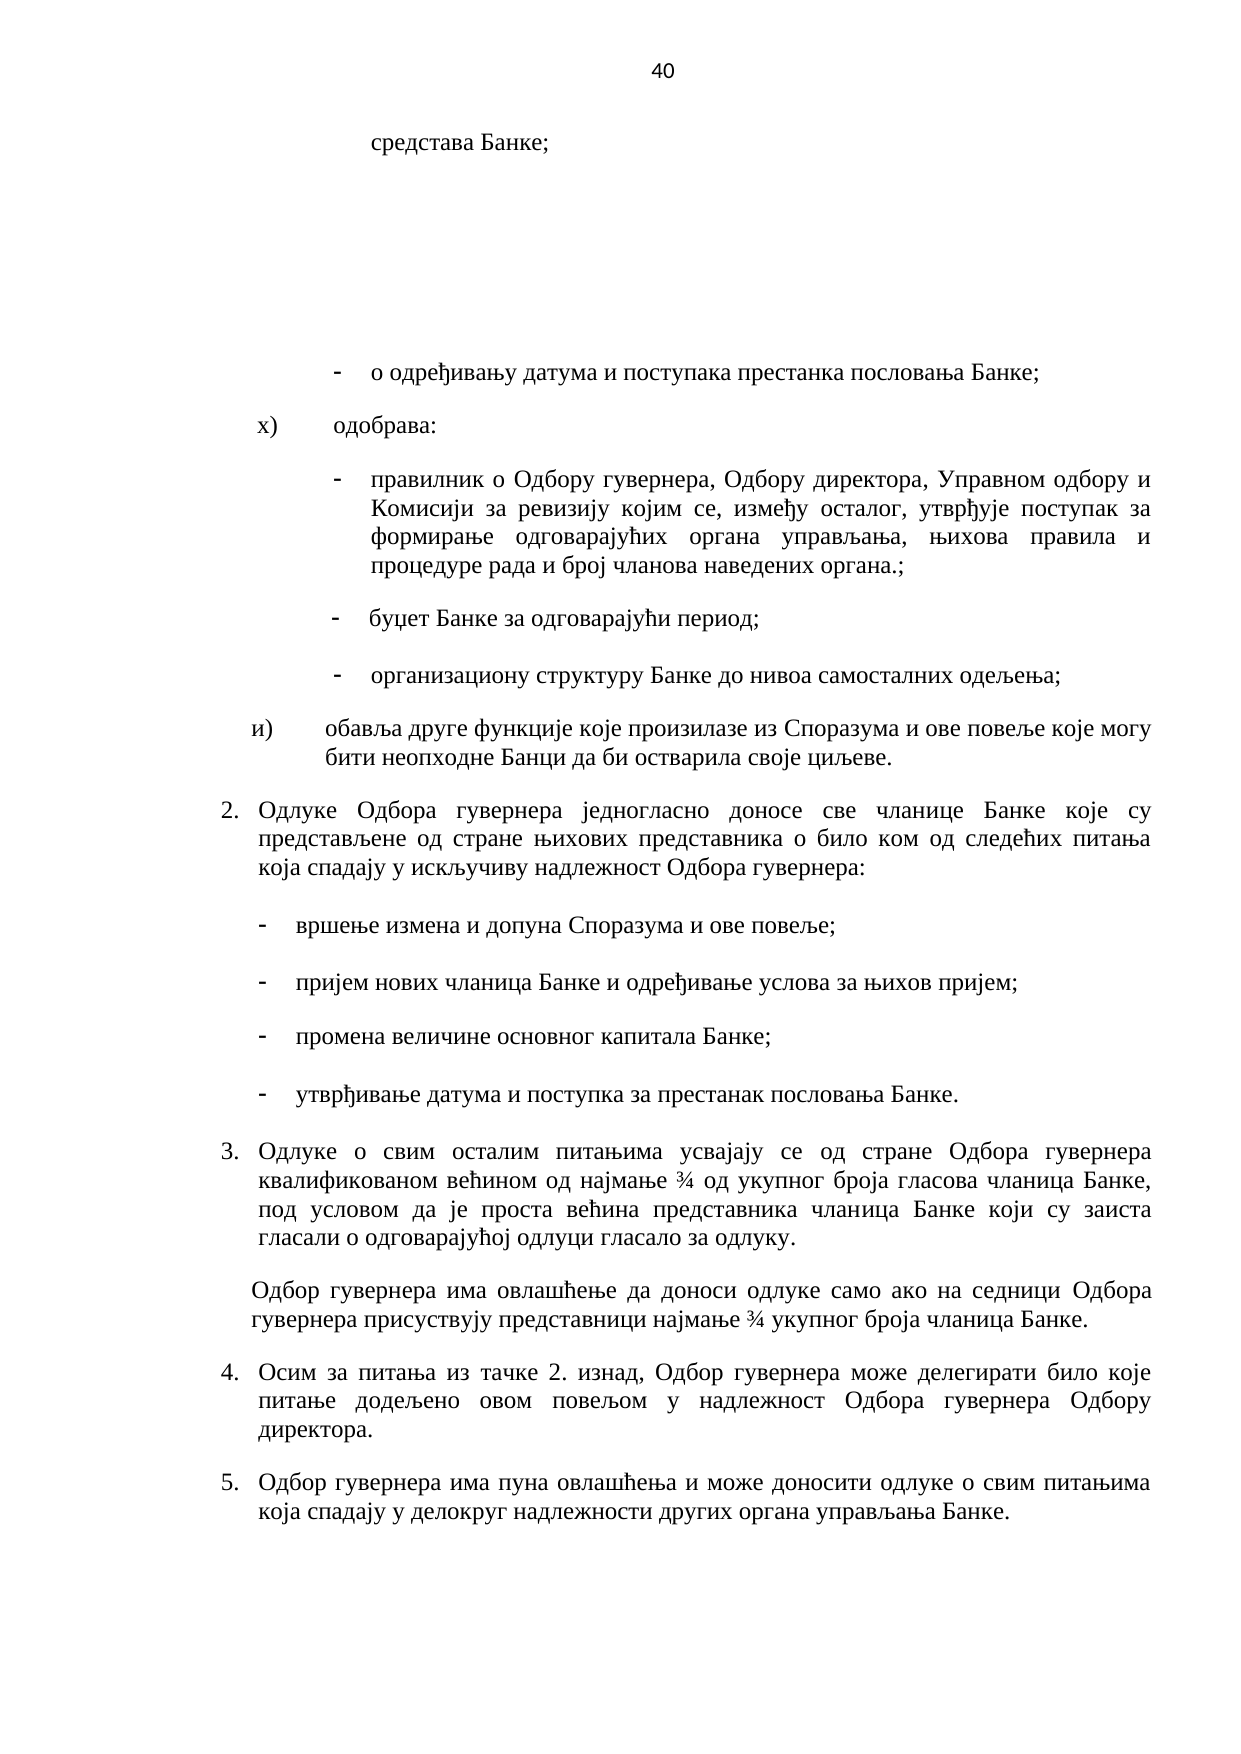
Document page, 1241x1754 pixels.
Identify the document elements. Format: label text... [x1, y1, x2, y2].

list о одређивању датума и поступака престанка пословања Банке; [333, 357, 1152, 386]
list утврђивање датума и поступка за престанак пословања Банке. [258, 1079, 1163, 1107]
list Осим за питања из тачке 2. изнад, Одбор гувернера може делегирати било које питање додељено овом повељом у надлежност Одбора гувернера Одбору директора. [221, 1357, 1151, 1443]
list правилник о Одбору гувернера, Одбору директора, Управном одбору и Комисији за ревизију којим се, између осталог, утврђује поступак за формирање одговарајућих органа управљања, њихова правила и процедуре рада и број чланова наведених органа.; [333, 464, 1151, 579]
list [333, 127, 1152, 156]
text и) обавља друге функције које произилазе из Споразума и ове повеље које могу бити неопходне Банци да би остварила своје циљеве. [251, 713, 1152, 771]
list промена величине основног капитала Банке; [258, 1021, 1163, 1050]
list Одлуке Одбора гувернера једногласно доносе све чланице Банке које су представљене од стране њихових представника о било ком од следећих питања која спадају у искључиву надлежност Одбора гувернера: [221, 795, 1151, 881]
list пријем нових чланица Банке и одређивање услова за њихов пријем; [258, 967, 1152, 996]
text х) одобрава: [257, 410, 1163, 439]
list Одлуке о свим осталим питањима усвајају се од стране Одбора гувернера квалификованом већином од најмање ¾ од укупног броја гласова чланица Банке, под условом да је проста већина представника чланица Банке који су заиста гласали о одговарајућој одлуци гласало за одлуку. [221, 1136, 1152, 1251]
list организациону структуру Банке до нивоа самосталних одељења; [333, 660, 1151, 689]
list буџет Банке за одговарајући период; [331, 603, 847, 632]
list вршење измена и допуна Споразума и ове повеље; [258, 910, 1152, 938]
text Одбор гувернера има овлашћење да доноси одлуке само ако на седници Одбора гувернера присуствују представници најмање ¾ укупног броја чланица Банке. [251, 1275, 1152, 1333]
list Одбор гувернера има пуна овлашћења и може доносити одлуке о свим питањима која спадају у делокруг надлежности других органа управљања Банке. [221, 1467, 1152, 1525]
